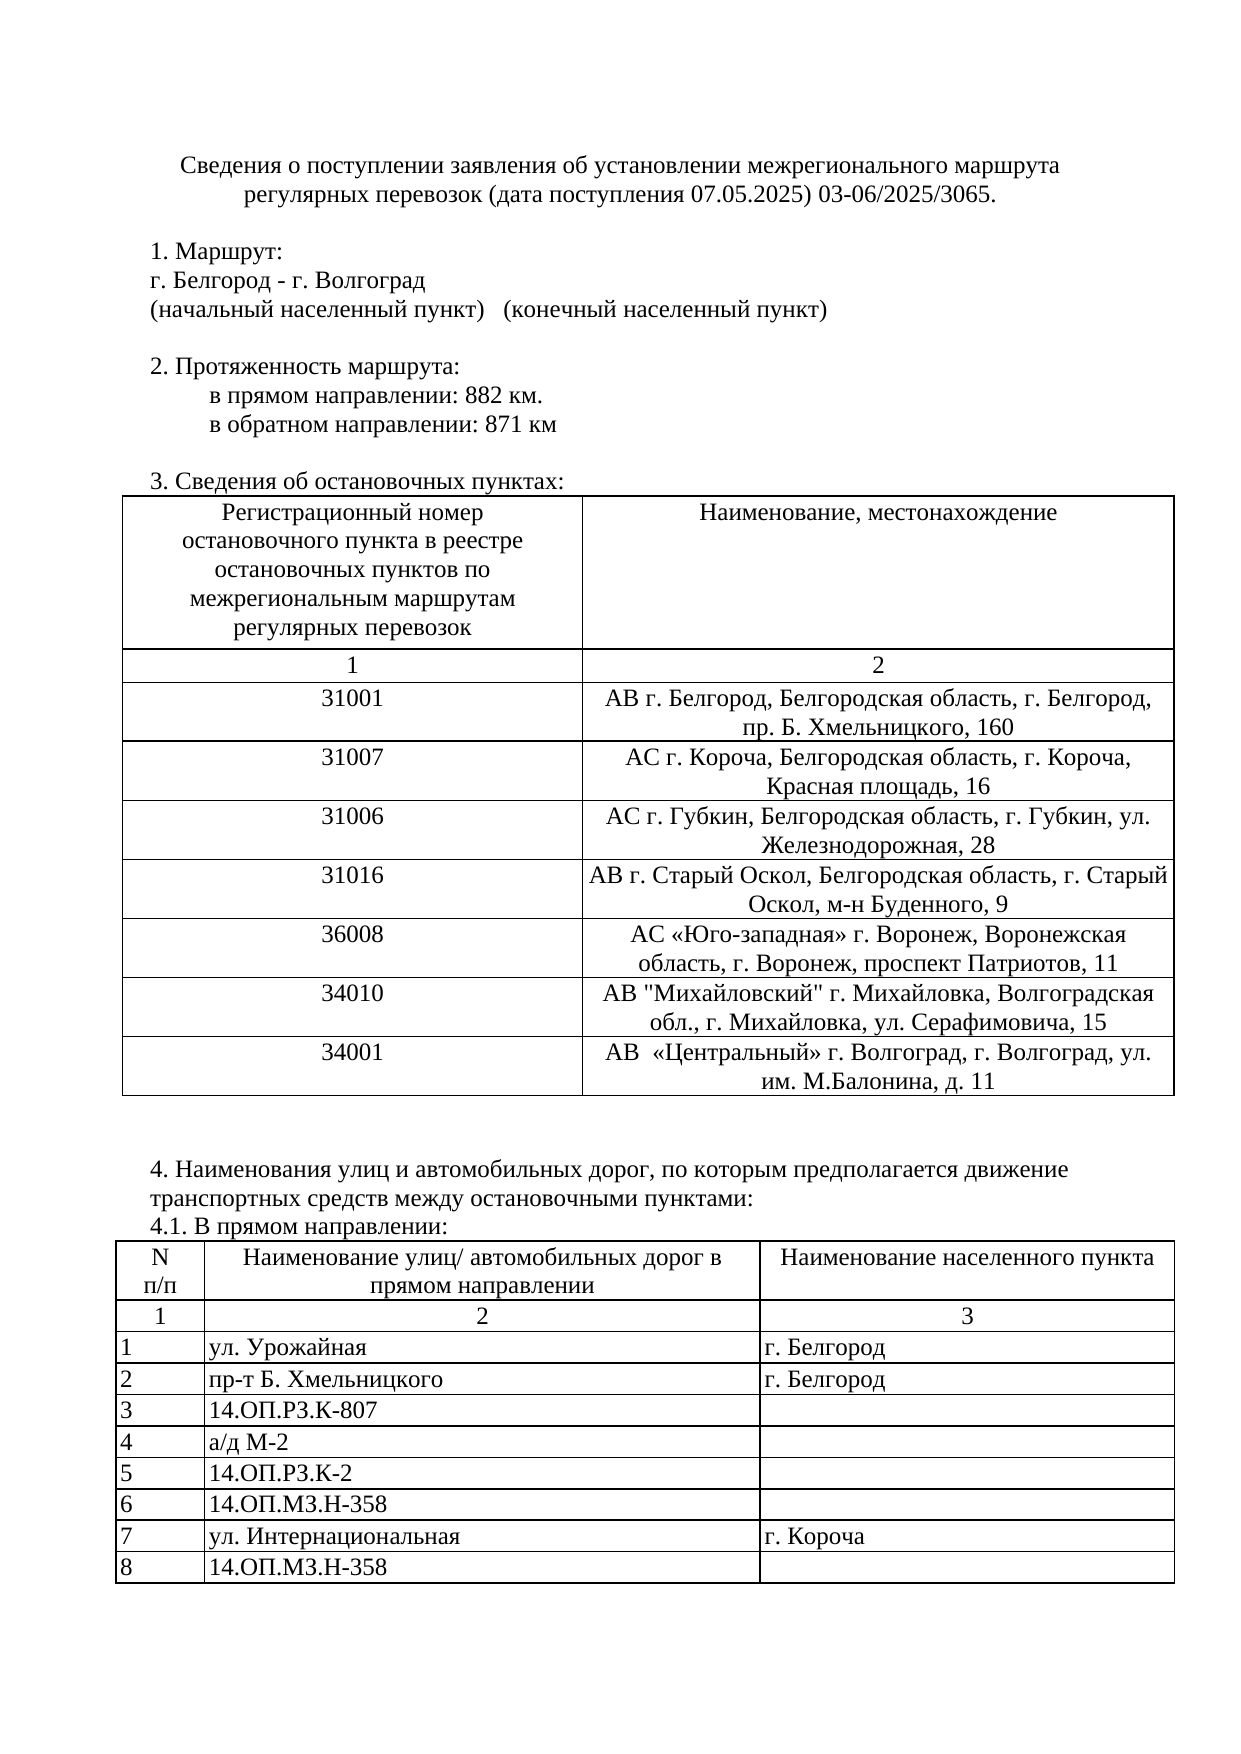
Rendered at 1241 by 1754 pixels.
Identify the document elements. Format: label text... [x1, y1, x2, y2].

table_header Наименование населенного пункта [761, 1242, 1174, 1299]
table_cell 6 [117, 1490, 204, 1519]
table_cell 14.ОП.РЗ.К-807 [205, 1395, 759, 1425]
table_cell 31001 [123, 683, 582, 740]
table_cell пр-т Б. Хмельницкого [205, 1364, 759, 1393]
text 1. Маршрут: [150, 236, 1090, 265]
table_cell 14.ОП.МЗ.Н-358 [205, 1552, 759, 1582]
table_cell 4 [117, 1427, 204, 1456]
table_cell 2 [583, 650, 1173, 681]
text 3. Сведения об остановочных пунктах: [150, 466, 1090, 495]
text в прямом направлении: 882 км. [150, 380, 1090, 409]
table_cell 1 [123, 650, 582, 681]
table_cell 36008 [123, 919, 582, 977]
table_header Наименование улиц/ автомобильных дорог в прямом направлении [205, 1242, 759, 1299]
table_cell а/д М-2 [205, 1427, 759, 1456]
table_cell 1 [117, 1301, 204, 1331]
table_cell г. Белгород [761, 1364, 1174, 1393]
table_cell 3 [761, 1301, 1174, 1331]
table_header Регистрационный номер остановочного пункта в реестре остановочных пунктов по межрегиональным маршрутам регулярных перевозок [123, 497, 582, 648]
table_cell 7 [117, 1521, 204, 1551]
table_cell 14.ОП.МЗ.Н-358 [205, 1490, 759, 1519]
table_cell АВ «Центральный» г. Волгоград, г. Волгоград, ул. им. М.Балонина, д. 11 [583, 1037, 1173, 1095]
text Сведения о поступлении заявления об установлении межрегионального маршрута регулярных перевозок (дата поступления 07.05.2025) 03-06/2025/3065. [150, 150, 1090, 207]
text 2. Протяженность маршрута: [150, 351, 1090, 380]
text 4.1. В прямом направлении: [150, 1211, 1090, 1240]
table_cell г. Белгород [761, 1332, 1174, 1362]
table_cell 2 [117, 1364, 204, 1393]
table_header Наименование, местонахождение [583, 497, 1173, 648]
table_cell ул. Интернациональная [205, 1521, 759, 1551]
table_cell 3 [117, 1395, 204, 1425]
table_cell [761, 1552, 1174, 1582]
table_cell ул. Урожайная [205, 1332, 759, 1362]
table_cell 31006 [123, 801, 582, 858]
table_cell 34010 [123, 978, 582, 1036]
table_cell 31016 [123, 860, 582, 918]
table_cell АС г. Губкин, Белгородская область, г. Губкин, ул. Железнодорожная, 28 [583, 801, 1173, 858]
table_cell АВ г. Старый Оскол, Белгородская область, г. Старый Оскол, м-н Буденного, 9 [583, 860, 1173, 918]
table_cell АС г. Короча, Белгородская область, г. Короча, Красная площадь, 16 [583, 742, 1173, 799]
table_cell [761, 1490, 1174, 1519]
table_cell г. Короча [761, 1521, 1174, 1551]
table_cell 31007 [123, 742, 582, 799]
table_cell 5 [117, 1458, 204, 1488]
table_cell 8 [117, 1552, 204, 1582]
table_cell АВ "Михайловский" г. Михайловка, Волгоградская обл., г. Михайловка, ул. Серафимовича, 15 [583, 978, 1173, 1036]
table_cell [761, 1458, 1174, 1488]
text в обратном направлении: 871 км [150, 409, 1090, 437]
table_cell [761, 1427, 1174, 1456]
table_cell АС «Юго-западная» г. Воронеж, Воронежская область, г. Воронеж, проспект Патриотов, 11 [583, 919, 1173, 977]
text (начальный населенный пункт) (конечный населенный пункт) [150, 294, 1090, 322]
table_cell 34001 [123, 1037, 582, 1095]
table_cell АВ г. Белгород, Белгородская область, г. Белгород, пр. Б. Хмельницкого, 160 [583, 683, 1173, 740]
table_cell 2 [205, 1301, 759, 1331]
table_cell 1 [117, 1332, 204, 1362]
text г. Белгород - г. Волгоград [150, 265, 1090, 294]
text 4. Наименования улиц и автомобильных дорог, по которым предполагается движение транспортных средств между остановочными пунктами: [150, 1154, 1090, 1211]
table_cell 14.ОП.РЗ.К-2 [205, 1458, 759, 1488]
table_cell [761, 1395, 1174, 1425]
table_header N п/п [117, 1242, 204, 1299]
